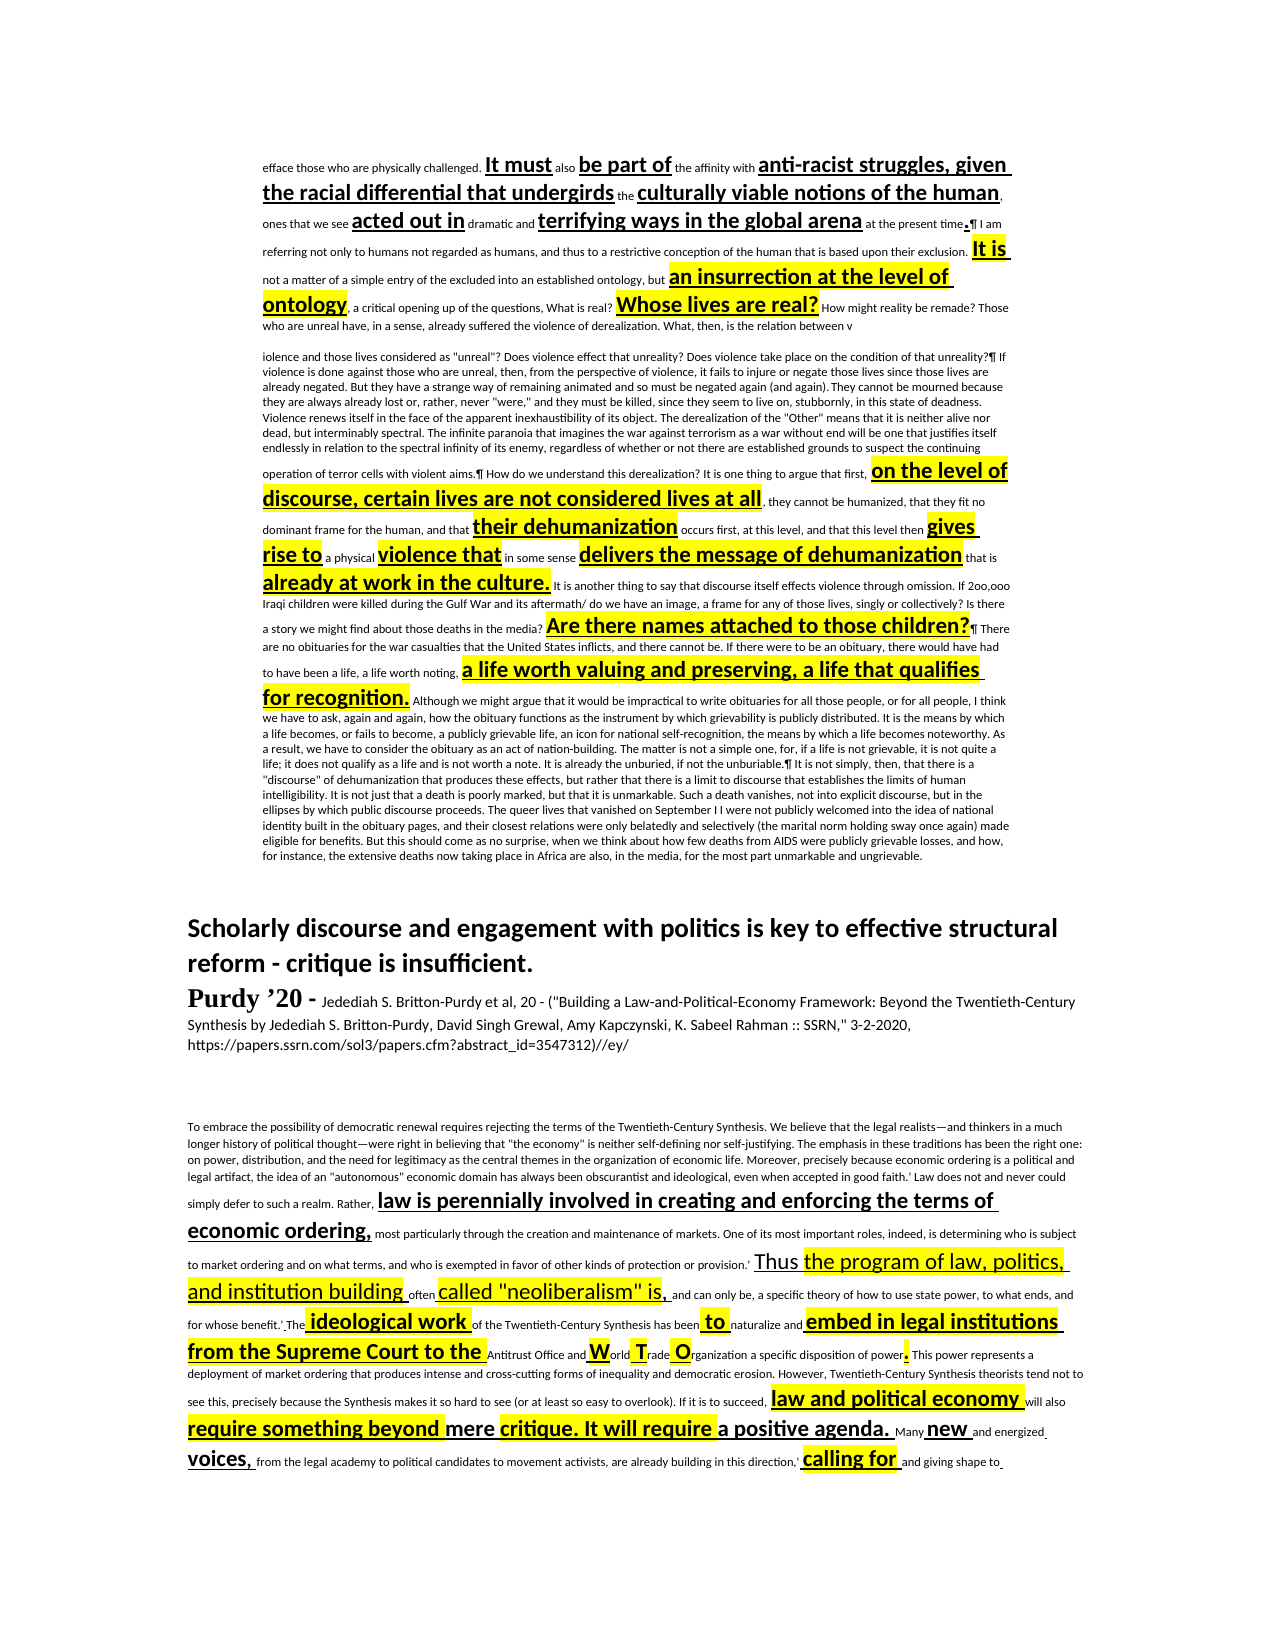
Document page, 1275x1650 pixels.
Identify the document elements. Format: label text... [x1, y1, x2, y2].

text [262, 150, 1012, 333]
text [187, 1119, 1087, 1473]
text iolence and those lives considered as "unreal"? Does violence effect that unreality? Does violence take place on the condition of that unreality?¶ If violence is done against those who are unreal, then, from the perspective of violence, it fails to injure or negate those lives since those lives are already negated. But they have a strange way of remaining animated and so must be negated again (and again). They cannot be mourned because they are always already lost or, rather, never "were," and they must be killed, since they seem to live on, stubbornly, in this state of deadness. Violence renews itself in the face of the apparent inexhaustibility of its object. The derealization of the "Other" means that it is neither alive nor dead, but interminably spectral. The infinite paranoia that imagines the war against terrorism as a war without end will be one that justifies itself endlessly in relation to the spectral infinity of its enemy, regardless of whether or not there are established grounds to suspect the continuing operation of terror cells with violent aims.¶ How do we understand this derealization? It is one thing to argue that first, on the level of discourse, certain lives are not considered lives at all, they cannot be humanized, that they fit no dominant frame for the human, and that their dehumanization occurs first, at this level, and that this level then gives rise to a physical violence that in some sense delivers the message of dehumanization that is already at work in the culture. It is another thing to say that discourse itself effects violence through omission. If 2oo,ooo Iraqi children were killed during the Gulf War and its aftermath/ do we have an image, a frame for any of those lives, singly or collectively? Is there a story we might find about those deaths in the media? Are there names attached to those children?¶ There are no obituaries for the war casualties that the United States inflicts, and there cannot be. If there were to be an obituary, there would have had to have been a life, a life worth noting, a life worth valuing and preserving, a life that qualifies for recognition. Although we might argue that it would be impractical to write obituaries for all those people, or for all people, I think we have to ask, again and again, how the obituary functions as the instrument by which grievability is publicly distributed. It is the means by which a life becomes, or fails to become, a publicly grievable life, an icon for national self-recognition, the means by which a life becomes noteworthy. As a result, we have to consider the obituary as an act of nation-building. The matter is not a simple one, for, if a life is not grievable, it is not quite a life; it does not qualify as a life and is not worth a note. It is already the unburied, if not the unburiable.¶ It is not simply, then, that there is a "discourse" of dehumanization that produces these effects, but rather that there is a limit to discourse that establishes the limits of human intelligibility. It is not just that a death is poorly marked, but that it is unmarkable. Such a death vanishes, not into explicit discourse, but in the ellipses by which public discourse proceeds. The queer lives that vanished on September I I were not publicly welcomed into the idea of national identity built in the obituary pages, and their closest relations were only belatedly and selectively (the marital norm holding sway once again) made eligible for benefits. But this should come as no surprise, when we think about how few deaths from AIDS were publicly grievable losses, and how, for instance, the extensive deaths now taking place in Africa are also, in the media, for the most part unmarkable and ungrievable. [262, 349, 1012, 864]
subtitle Scholarly discourse and engagement with politics is key to effective structural reform - critique is insufficient. [187, 911, 1087, 979]
text Purdy ’20 - Jedediah S. Britton-Purdy et al, 20 - ("Building a Law-and-Political-Economy Framework: Beyond the Twentieth-Century Synthesis by Jedediah S. Britton-Purdy, David Singh Grewal, Amy Kapczynski, K. Sabeel Rahman :: SSRN," 3-2-2020, https://papers.ssrn.com/sol3/papers.cfm?abstract_id=3547312)//ey/ [187, 982, 1087, 1054]
